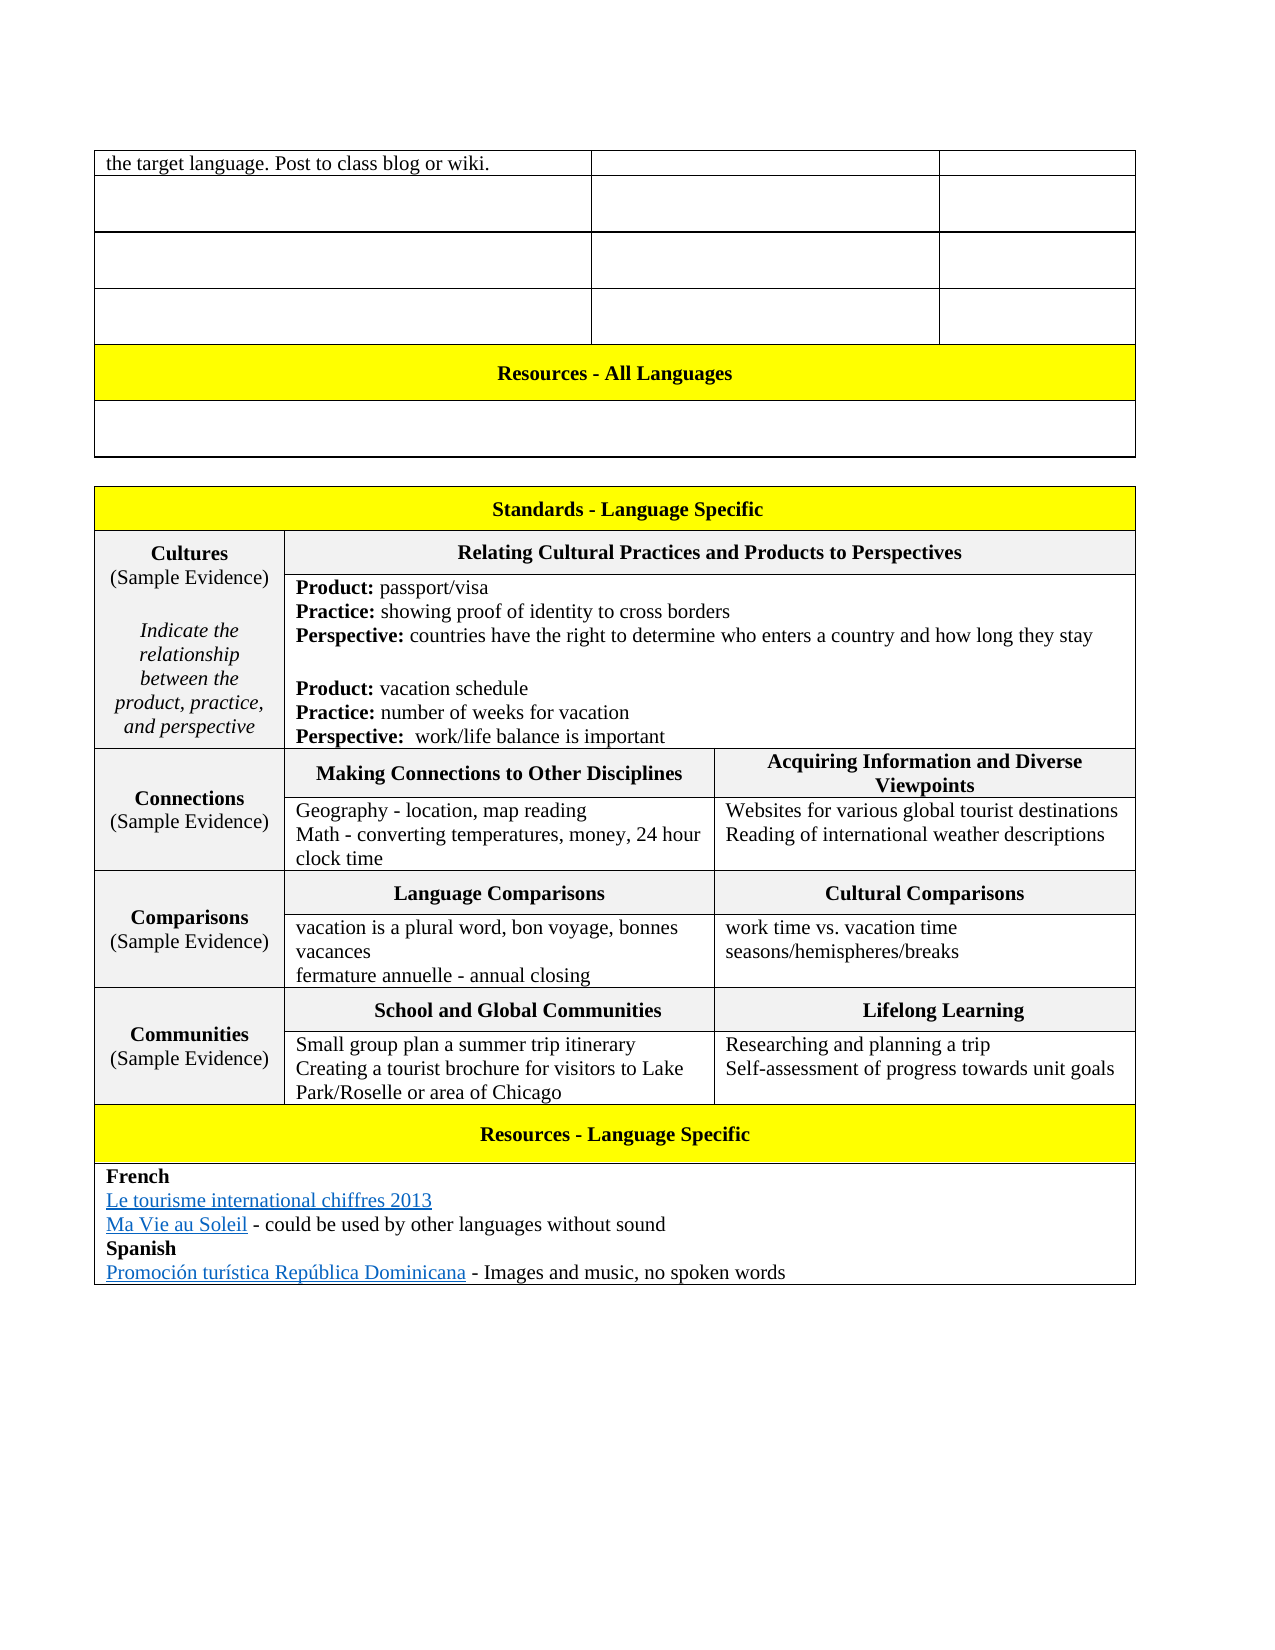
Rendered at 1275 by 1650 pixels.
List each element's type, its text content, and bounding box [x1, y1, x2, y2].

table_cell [95, 151, 591, 175]
table_cell [592, 176, 939, 231]
table_header Standards - Language Specific [95, 487, 1135, 530]
table_cell [940, 233, 1135, 288]
table_cell Comparisons (Sample Evidence) [95, 871, 284, 987]
table_cell Language Comparisons [285, 871, 714, 914]
table_cell Relating Cultural Practices and Products to Perspectives [285, 531, 1135, 574]
table_cell [592, 233, 939, 288]
table_cell Small group plan a summer trip itinerary Creating a tourist brochure for visitors to Lake Park/Roselle or area of Chicago [285, 1032, 714, 1104]
table_cell Connections (Sample Evidence) [95, 749, 284, 870]
table_cell [95, 401, 1135, 456]
table_cell Resources - Language Specific [95, 1105, 1135, 1162]
table_cell Making Connections to Other Disciplines [285, 749, 714, 797]
table_cell Cultural Comparisons [715, 871, 1135, 914]
table_cell School and Global Communities [285, 988, 714, 1031]
table_cell French Le tourisme international chiffres 2013 Ma Vie au Soleil - could be used by other languages without sound Spanish Promoción turística República Dominicana - Images and music, no spoken words [95, 1164, 1135, 1284]
table_cell Researching and planning a trip Self-assessment of progress towards unit goals [715, 1032, 1135, 1104]
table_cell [940, 151, 1135, 175]
table_cell Acquiring Information and Diverse Viewpoints [715, 749, 1135, 797]
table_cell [592, 151, 939, 175]
table_cell [95, 233, 591, 288]
table_cell Resources - All Languages [95, 345, 1135, 400]
table_cell [95, 289, 591, 344]
table_cell [940, 289, 1135, 344]
table_cell vacation is a plural word, bon voyage, bonnes vacances fermature annuelle - annual closing [285, 915, 714, 987]
table_cell Lifelong Learning [715, 988, 1135, 1031]
table_cell Geography - location, map reading Math - converting temperatures, money, 24 hour clock time [285, 798, 714, 870]
table_cell Websites for various global tourist destinations Reading of international weather descriptions [715, 798, 1135, 870]
table_cell [592, 289, 939, 344]
table_cell Cultures (Sample Evidence) Indicate the relationship between the product, practice, and perspective [95, 531, 284, 748]
table_cell work time vs. vacation time seasons/hemispheres/breaks [715, 915, 1135, 987]
table_cell [940, 176, 1135, 231]
table_cell [95, 176, 591, 231]
table_cell Communities (Sample Evidence) [95, 988, 284, 1104]
table_cell Product: passport/visa Practice: showing proof of identity to cross borders Perspective: countries have the right to determine who enters a country and how long they stay Product: vacation schedule Practice: number of weeks for vacation Perspective: work/life balance is important [285, 575, 1135, 748]
